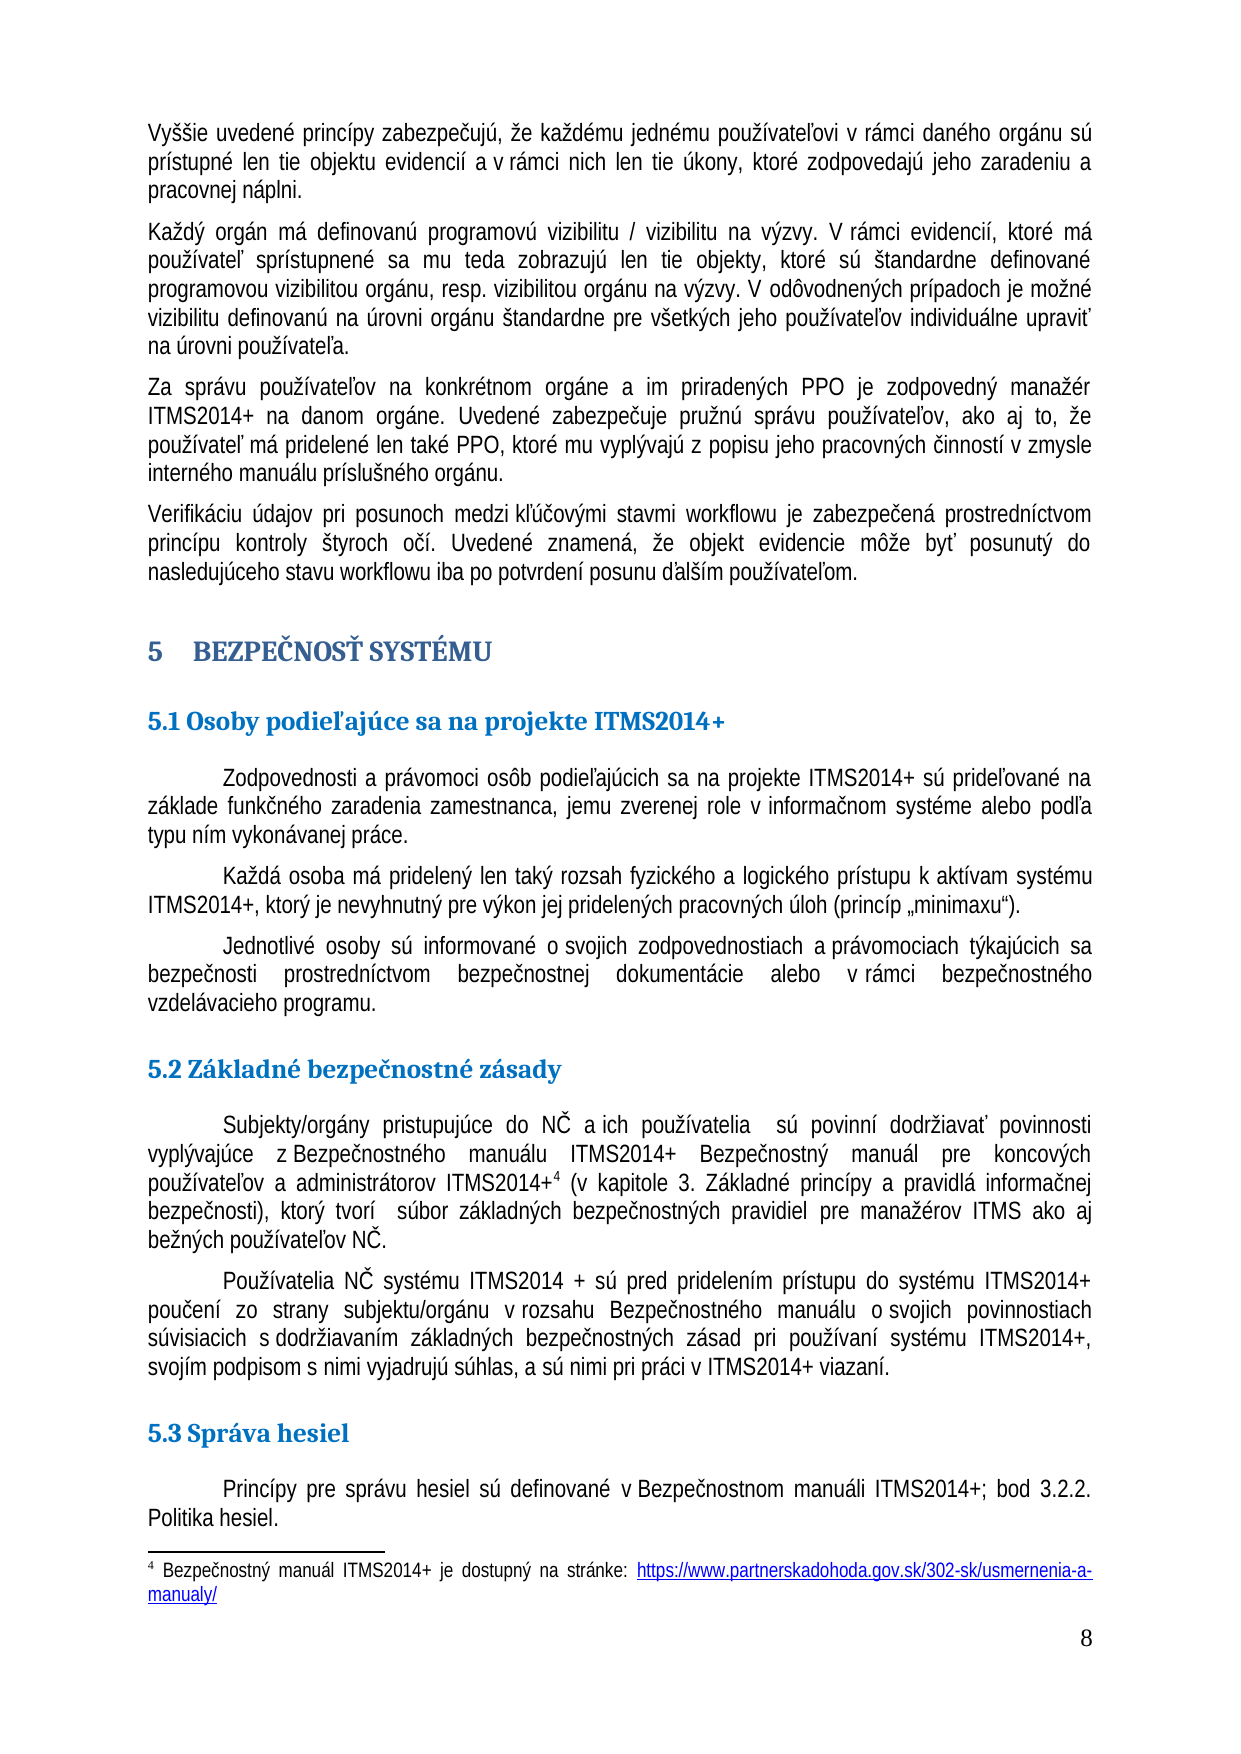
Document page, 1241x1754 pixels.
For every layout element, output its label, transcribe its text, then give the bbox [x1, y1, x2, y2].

subtitle Bezpečnosť systému [148, 635, 1092, 669]
subtitle 5.1 Osoby podieľajúce sa na projekte ITMS2014+ [148, 706, 1092, 737]
text Zodpovednosti a právomoci osôb podieľajúcich sa na projekte ITMS2014+ sú prideľované na základe funkčného zaradenia zamestnanca, jemu zverenej role v informačnom systéme alebo podľa typu ním vykonávanej práce. [148, 762, 1092, 848]
text Vyššie uvedené princípy zabezpečujú, že každému jednému používateľovi v rámci daného orgánu sú prístupné len tie objektu evidencií a v rámci nich len tie úkony, ktoré zodpovedajú jeho zaradeniu a pracovnej náplni. [148, 118, 1092, 204]
text Každý orgán má definovanú programovú vizibilitu / vizibilitu na výzvy. V rámci evidencií, ktoré má používateľ sprístupnené sa mu teda zobrazujú len tie objekty, ktoré sú štandardne definované programovou vizibilitou orgánu, resp. vizibilitou orgánu na výzvy. V odôvodnených prípadoch je možné vizibilitu definovanú na úrovni orgánu štandardne pre všetkých jeho používateľov individuálne upraviť na úrovni používateľa. [148, 217, 1092, 360]
text Každá osoba má pridelený len taký rozsah fyzického a logického prístupu k aktívam systému ITMS2014+, ktorý je nevyhnutný pre výkon jej pridelených pracovných úloh (princíp „minimaxu“). [148, 861, 1092, 918]
text Subjekty/orgány pristupujúce do NČ a ich používatelia sú povinní dodržiavať povinnosti vyplývajúce z Bezpečnostného manuálu ITMS2014+ Bezpečnostný manuál pre koncových používateľov a administrátorov ITMS2014+ (v kapitole 3. Základné princípy a pravidlá informačnej bezpečnosti), ktorý tvorí súbor základných bezpečnostných pravidiel pre manažérov ITMS ako aj bežných používateľov NČ. [148, 1110, 1092, 1253]
text Verifikáciu údajov pri posunoch medzi kľúčovými stavmi workflowu je zabezpečená prostredníctvom princípu kontroly štyroch očí. Uvedené znamená, že objekt evidencie môže byť posunutý do nasledujúceho stavu workflowu iba po potvrdení posunu ďalším používateľom. [148, 499, 1092, 585]
text Jednotlivé osoby sú informované o svojich zodpovednostiach a právomociach týkajúcich sa bezpečnosti prostredníctvom bezpečnostnej dokumentácie alebo v rámci bezpečnostného vzdelávacieho programu. [148, 931, 1092, 1017]
subtitle 5.2 Základné bezpečnostné zásady [148, 1054, 1092, 1085]
text Za správu používateľov na konkrétnom orgáne a im priradených PPO je zodpovedný manažér ITMS2014+ na danom orgáne. Uvedené zabezpečuje pružnú správu používateľov, ako aj to, že používateľ má pridelené len také PPO, ktoré mu vyplývajú z popisu jeho pracovných činností v zmysle interného manuálu príslušného orgánu. [148, 372, 1092, 487]
text Princípy pre správu hesiel sú definované v Bezpečnostnom manuáli ITMS2014+; bod 3.2.2. Politika hesiel. [148, 1474, 1092, 1532]
subtitle 5.3 Správa hesiel [148, 1418, 1092, 1449]
text Používatelia NČ systému ITMS2014 + sú pred pridelením prístupu do systému ITMS2014+ poučení zo strany subjektu/orgánu v rozsahu Bezpečnostného manuálu o svojich povinnostiach súvisiacich s dodržiavaním základných bezpečnostných zásad pri používaní systému ITMS2014+, svojím podpisom s nimi vyjadrujú súhlas, a sú nimi pri práci v ITMS2014+ viazaní. [148, 1266, 1092, 1381]
